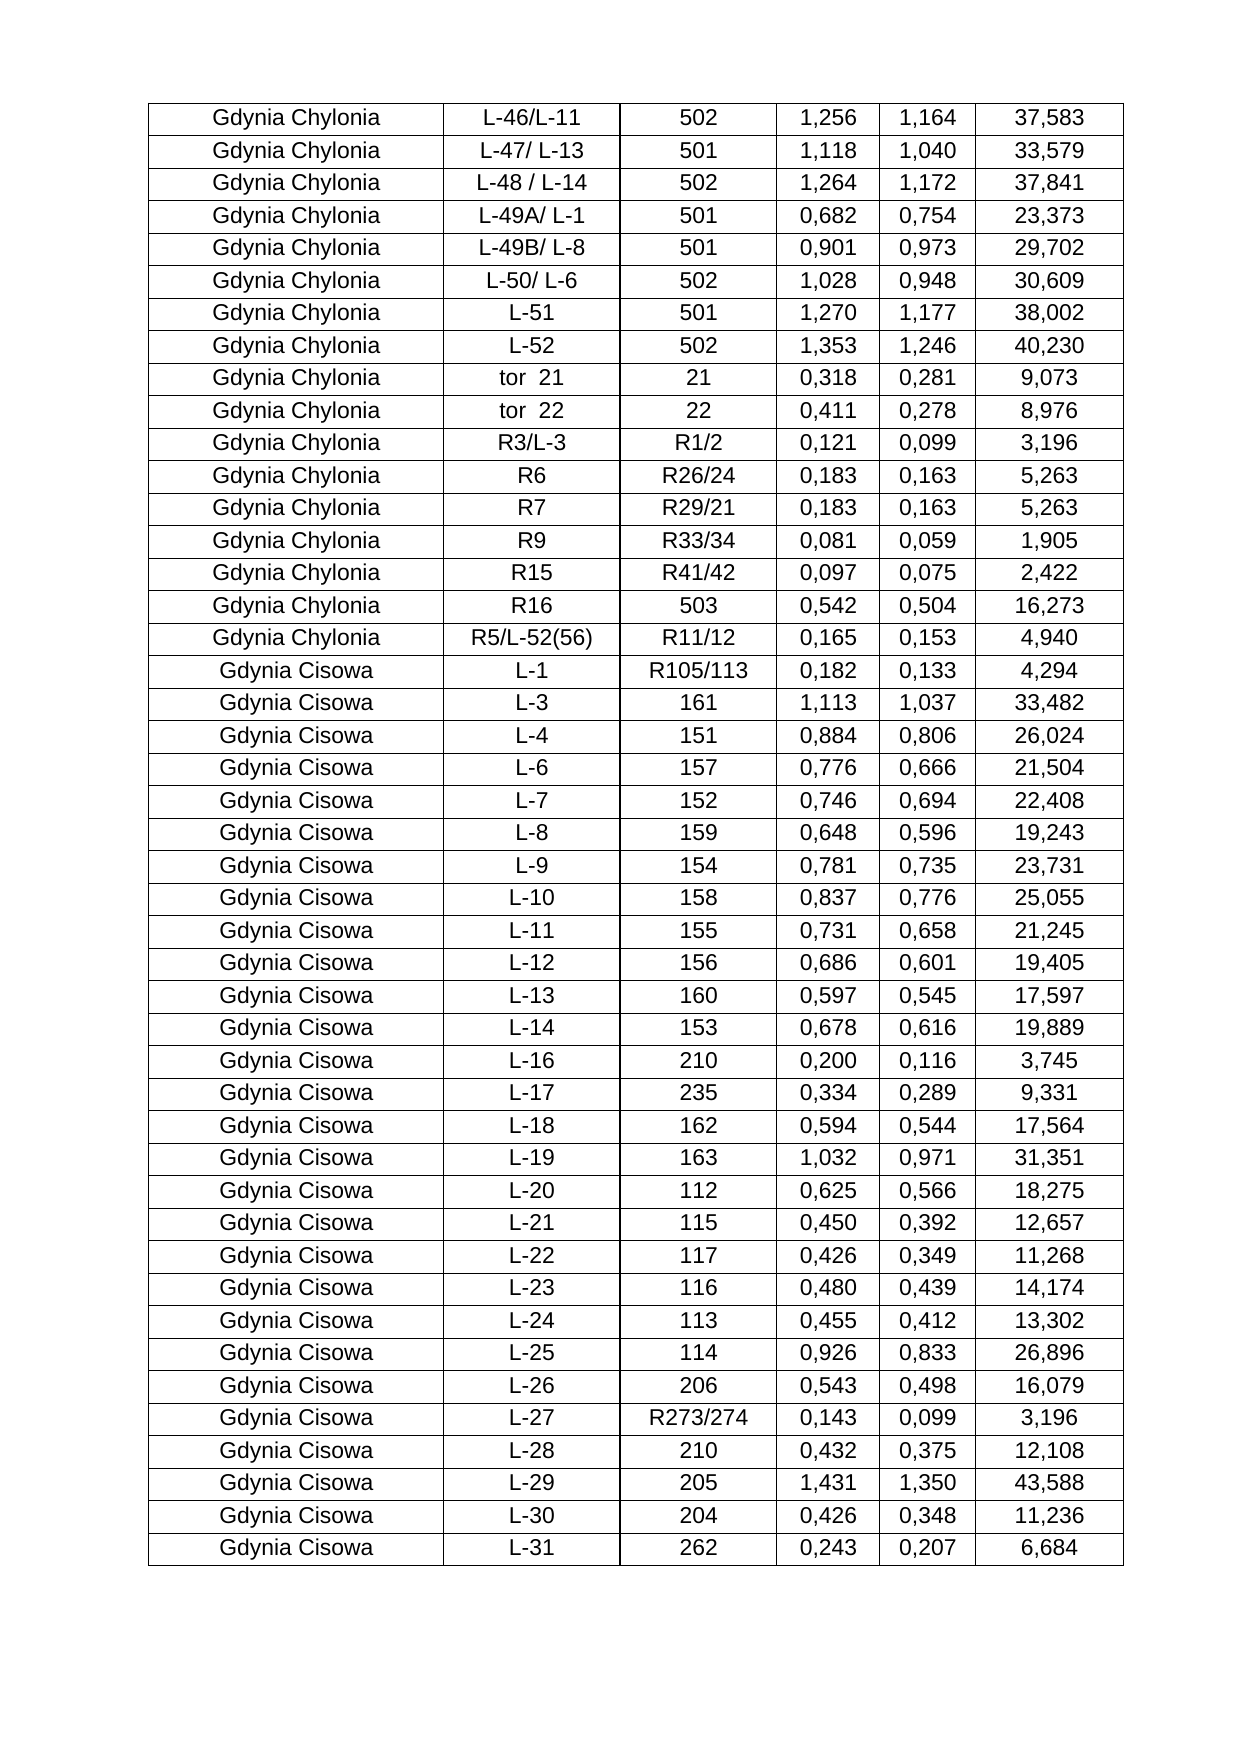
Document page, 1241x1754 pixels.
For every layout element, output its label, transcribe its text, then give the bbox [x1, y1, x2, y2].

table_cell 163 [621, 1144, 776, 1175]
table_cell 0,375 [880, 1436, 975, 1467]
table_cell L-12 [444, 949, 619, 980]
table_cell 161 [621, 689, 776, 720]
table_cell 0,480 [777, 1274, 879, 1305]
table_cell L-51 [444, 299, 619, 330]
table_cell 0,099 [880, 429, 975, 460]
table_cell 0,165 [777, 624, 879, 655]
table_cell Gdynia Cisowa [149, 1306, 443, 1337]
table_cell 0,776 [777, 754, 879, 785]
table_cell 0,776 [880, 884, 975, 915]
table_cell 0,648 [777, 819, 879, 850]
table_cell 12,657 [976, 1209, 1123, 1240]
table_cell 0,116 [880, 1046, 975, 1077]
table_cell 153 [621, 1014, 776, 1045]
table_cell 115 [621, 1209, 776, 1240]
table_cell 502 [621, 331, 776, 362]
table_cell Gdynia Chylonia [149, 104, 443, 135]
table_cell L-13 [444, 981, 619, 1012]
table_cell Gdynia Chylonia [149, 136, 443, 167]
table_cell 22,408 [976, 786, 1123, 817]
table_cell 0,596 [880, 819, 975, 850]
table_cell 0,616 [880, 1014, 975, 1045]
table_cell 4,940 [976, 624, 1123, 655]
table_cell 0,278 [880, 396, 975, 427]
table_cell Gdynia Chylonia [149, 591, 443, 622]
table_cell 0,625 [777, 1176, 879, 1207]
table_cell 1,246 [880, 331, 975, 362]
table_cell 0,207 [880, 1534, 975, 1565]
table_cell 205 [621, 1469, 776, 1500]
table_cell 0,200 [777, 1046, 879, 1077]
table_cell Gdynia Cisowa [149, 1014, 443, 1045]
table_cell Gdynia Cisowa [149, 656, 443, 687]
table_cell L-49B/ L-8 [444, 234, 619, 265]
table_cell 33,482 [976, 689, 1123, 720]
table_cell 0,081 [777, 526, 879, 557]
table_cell Gdynia Chylonia [149, 526, 443, 557]
table_cell 29,702 [976, 234, 1123, 265]
table_cell Gdynia Cisowa [149, 1144, 443, 1175]
table_cell 0,143 [777, 1404, 879, 1435]
table_cell 502 [621, 266, 776, 297]
table_cell R105/113 [621, 656, 776, 687]
table_cell L-18 [444, 1111, 619, 1142]
table_cell 25,055 [976, 884, 1123, 915]
table_cell Gdynia Chylonia [149, 396, 443, 427]
table_cell L-25 [444, 1339, 619, 1370]
table_cell 0,543 [777, 1371, 879, 1402]
table_cell 0,099 [880, 1404, 975, 1435]
table_cell 501 [621, 234, 776, 265]
table_cell Gdynia Cisowa [149, 1176, 443, 1207]
table_cell 6,684 [976, 1534, 1123, 1565]
table_cell Gdynia Cisowa [149, 1501, 443, 1532]
table_cell L-30 [444, 1501, 619, 1532]
table_cell R41/42 [621, 559, 776, 590]
table_cell 0,884 [777, 721, 879, 752]
table_cell Gdynia Chylonia [149, 266, 443, 297]
table_cell 0,133 [880, 656, 975, 687]
table_cell 0,601 [880, 949, 975, 980]
table_cell R11/12 [621, 624, 776, 655]
table_cell 0,097 [777, 559, 879, 590]
table_cell 0,594 [777, 1111, 879, 1142]
table_cell 0,658 [880, 916, 975, 947]
table_cell 0,243 [777, 1534, 879, 1565]
table_cell 0,754 [880, 201, 975, 232]
table_cell 501 [621, 299, 776, 330]
table_cell Gdynia Cisowa [149, 851, 443, 882]
table_cell 8,976 [976, 396, 1123, 427]
table_cell 1,905 [976, 526, 1123, 557]
table_cell 210 [621, 1046, 776, 1077]
table_cell 0,731 [777, 916, 879, 947]
table_cell Gdynia Cisowa [149, 1111, 443, 1142]
table_cell 0,281 [880, 364, 975, 395]
table_cell 4,294 [976, 656, 1123, 687]
table_cell Gdynia Cisowa [149, 1339, 443, 1370]
table_cell 0,411 [777, 396, 879, 427]
table_cell L-3 [444, 689, 619, 720]
table_cell Gdynia Chylonia [149, 429, 443, 460]
table_cell Gdynia Cisowa [149, 1241, 443, 1272]
table_cell 0,439 [880, 1274, 975, 1305]
table_cell R1/2 [621, 429, 776, 460]
table_cell 0,426 [777, 1241, 879, 1272]
table_cell 113 [621, 1306, 776, 1337]
table_cell 2,422 [976, 559, 1123, 590]
table_cell 154 [621, 851, 776, 882]
table_cell 11,236 [976, 1501, 1123, 1532]
table_cell Gdynia Chylonia [149, 234, 443, 265]
table_cell 0,735 [880, 851, 975, 882]
table_cell 26,896 [976, 1339, 1123, 1370]
table_cell 0,948 [880, 266, 975, 297]
table_cell 22 [621, 396, 776, 427]
table_cell R16 [444, 591, 619, 622]
table_cell L-10 [444, 884, 619, 915]
table_cell Gdynia Cisowa [149, 1404, 443, 1435]
table_cell 0,349 [880, 1241, 975, 1272]
table_cell 0,833 [880, 1339, 975, 1370]
table_cell 1,353 [777, 331, 879, 362]
table_cell 1,040 [880, 136, 975, 167]
table_cell 12,108 [976, 1436, 1123, 1467]
table_cell 0,504 [880, 591, 975, 622]
table_cell L-7 [444, 786, 619, 817]
table_cell 0,926 [777, 1339, 879, 1370]
table_cell 152 [621, 786, 776, 817]
table_cell 0,183 [777, 461, 879, 492]
table_cell R33/34 [621, 526, 776, 557]
table_cell Gdynia Cisowa [149, 884, 443, 915]
table_cell 0,450 [777, 1209, 879, 1240]
table_cell R7 [444, 494, 619, 525]
table_cell 151 [621, 721, 776, 752]
table_cell 13,302 [976, 1306, 1123, 1337]
table_cell 158 [621, 884, 776, 915]
table_cell L-17 [444, 1079, 619, 1110]
table_cell 0,686 [777, 949, 879, 980]
table_cell 0,182 [777, 656, 879, 687]
table_cell 0,163 [880, 494, 975, 525]
table_cell 23,731 [976, 851, 1123, 882]
table_cell L-1 [444, 656, 619, 687]
table_cell 1,164 [880, 104, 975, 135]
table_cell Gdynia Cisowa [149, 981, 443, 1012]
table_cell 262 [621, 1534, 776, 1565]
table_cell 9,073 [976, 364, 1123, 395]
table_cell 0,348 [880, 1501, 975, 1532]
table_cell L-27 [444, 1404, 619, 1435]
table_cell 1,270 [777, 299, 879, 330]
table_cell 1,037 [880, 689, 975, 720]
table_cell 0,746 [777, 786, 879, 817]
table_cell Gdynia Cisowa [149, 1436, 443, 1467]
table_cell 1,032 [777, 1144, 879, 1175]
table_cell Gdynia Cisowa [149, 949, 443, 980]
table_cell R26/24 [621, 461, 776, 492]
table_cell 19,243 [976, 819, 1123, 850]
table_cell R5/L-52(56) [444, 624, 619, 655]
table_cell 502 [621, 104, 776, 135]
table_cell 156 [621, 949, 776, 980]
table_cell Gdynia Cisowa [149, 1046, 443, 1077]
table_cell 26,024 [976, 721, 1123, 752]
table_cell R9 [444, 526, 619, 557]
table_cell Gdynia Cisowa [149, 1534, 443, 1565]
table_cell 3,745 [976, 1046, 1123, 1077]
table_cell 19,405 [976, 949, 1123, 980]
table_cell 1,350 [880, 1469, 975, 1500]
table_cell 30,609 [976, 266, 1123, 297]
table_cell L-31 [444, 1534, 619, 1565]
table_cell L-14 [444, 1014, 619, 1045]
table_cell L-24 [444, 1306, 619, 1337]
table_cell 21,245 [976, 916, 1123, 947]
table_cell 501 [621, 136, 776, 167]
table_cell 0,973 [880, 234, 975, 265]
table_cell 0,059 [880, 526, 975, 557]
table_cell L-46/L-11 [444, 104, 619, 135]
table_cell L-21 [444, 1209, 619, 1240]
table_cell 0,426 [777, 1501, 879, 1532]
table_cell Gdynia Cisowa [149, 1371, 443, 1402]
table_cell L-11 [444, 916, 619, 947]
table_cell 159 [621, 819, 776, 850]
table_cell L-52 [444, 331, 619, 362]
table_cell 0,971 [880, 1144, 975, 1175]
table_cell 0,682 [777, 201, 879, 232]
table_cell Gdynia Chylonia [149, 559, 443, 590]
table_cell L-8 [444, 819, 619, 850]
table_cell Gdynia Cisowa [149, 1079, 443, 1110]
table_cell 0,153 [880, 624, 975, 655]
table_cell 0,163 [880, 461, 975, 492]
table_cell Gdynia Cisowa [149, 1274, 443, 1305]
table_cell 1,118 [777, 136, 879, 167]
table_cell L-23 [444, 1274, 619, 1305]
table_cell 0,121 [777, 429, 879, 460]
table_cell R15 [444, 559, 619, 590]
table_cell 1,172 [880, 169, 975, 200]
table_cell Gdynia Chylonia [149, 494, 443, 525]
table_cell 0,334 [777, 1079, 879, 1110]
table_cell 0,432 [777, 1436, 879, 1467]
table_cell 21,504 [976, 754, 1123, 785]
table_cell 0,566 [880, 1176, 975, 1207]
table_cell Gdynia Chylonia [149, 331, 443, 362]
table_cell 114 [621, 1339, 776, 1370]
table_cell Gdynia Cisowa [149, 786, 443, 817]
table_cell 117 [621, 1241, 776, 1272]
table_cell Gdynia Cisowa [149, 1209, 443, 1240]
table_cell R6 [444, 461, 619, 492]
table_cell R273/274 [621, 1404, 776, 1435]
table_cell Gdynia Chylonia [149, 461, 443, 492]
table_cell R29/21 [621, 494, 776, 525]
table_cell 112 [621, 1176, 776, 1207]
table_cell 0,597 [777, 981, 879, 1012]
table_cell 3,196 [976, 1404, 1123, 1435]
table_cell 0,289 [880, 1079, 975, 1110]
table_cell 155 [621, 916, 776, 947]
table_cell 17,564 [976, 1111, 1123, 1142]
table_cell 37,583 [976, 104, 1123, 135]
table_cell 16,273 [976, 591, 1123, 622]
table_cell 1,177 [880, 299, 975, 330]
table_cell L-4 [444, 721, 619, 752]
table_cell 17,597 [976, 981, 1123, 1012]
table_cell 0,806 [880, 721, 975, 752]
table_cell 11,268 [976, 1241, 1123, 1272]
table_cell L-29 [444, 1469, 619, 1500]
table_cell 3,196 [976, 429, 1123, 460]
table_cell Gdynia Chylonia [149, 364, 443, 395]
table_cell L-48 / L-14 [444, 169, 619, 200]
table_cell Gdynia Cisowa [149, 689, 443, 720]
table_cell 0,392 [880, 1209, 975, 1240]
table_cell L-20 [444, 1176, 619, 1207]
table_cell 0,678 [777, 1014, 879, 1045]
table_cell 18,275 [976, 1176, 1123, 1207]
table_cell 0,781 [777, 851, 879, 882]
table_cell L-49A/ L-1 [444, 201, 619, 232]
table_cell L-26 [444, 1371, 619, 1402]
table_cell L-6 [444, 754, 619, 785]
table_cell 0,666 [880, 754, 975, 785]
table_cell 206 [621, 1371, 776, 1402]
table_cell 1,113 [777, 689, 879, 720]
table_cell 501 [621, 201, 776, 232]
table_cell 0,837 [777, 884, 879, 915]
table_cell Gdynia Chylonia [149, 169, 443, 200]
table_cell 5,263 [976, 494, 1123, 525]
table_cell 162 [621, 1111, 776, 1142]
table_cell 14,174 [976, 1274, 1123, 1305]
table_cell 0,075 [880, 559, 975, 590]
table_cell 19,889 [976, 1014, 1123, 1045]
table_cell 0,498 [880, 1371, 975, 1402]
table_cell 502 [621, 169, 776, 200]
table_cell L-47/ L-13 [444, 136, 619, 167]
table_cell 0,545 [880, 981, 975, 1012]
table_cell 1,028 [777, 266, 879, 297]
table_cell 40,230 [976, 331, 1123, 362]
table_cell 0,901 [777, 234, 879, 265]
table_cell 0,455 [777, 1306, 879, 1337]
table_cell 0,544 [880, 1111, 975, 1142]
table_cell L-16 [444, 1046, 619, 1077]
table_cell Gdynia Cisowa [149, 1469, 443, 1500]
table_cell L-22 [444, 1241, 619, 1272]
table_cell 37,841 [976, 169, 1123, 200]
table_cell 157 [621, 754, 776, 785]
table_cell tor 22 [444, 396, 619, 427]
table_cell 210 [621, 1436, 776, 1467]
table_cell Gdynia Cisowa [149, 754, 443, 785]
table_cell 235 [621, 1079, 776, 1110]
table_cell 0,318 [777, 364, 879, 395]
table_cell 33,579 [976, 136, 1123, 167]
table_cell 21 [621, 364, 776, 395]
table_cell 0,694 [880, 786, 975, 817]
table_cell 160 [621, 981, 776, 1012]
table_cell L-9 [444, 851, 619, 882]
table_cell Gdynia Cisowa [149, 721, 443, 752]
table_cell 1,256 [777, 104, 879, 135]
table_cell 16,079 [976, 1371, 1123, 1402]
table_cell Gdynia Cisowa [149, 819, 443, 850]
table_cell 503 [621, 591, 776, 622]
table_cell 1,431 [777, 1469, 879, 1500]
table_cell 116 [621, 1274, 776, 1305]
table_cell 1,264 [777, 169, 879, 200]
table_cell L-19 [444, 1144, 619, 1175]
table_cell L-50/ L-6 [444, 266, 619, 297]
table_cell 0,412 [880, 1306, 975, 1337]
table_cell R3/L-3 [444, 429, 619, 460]
table_cell 204 [621, 1501, 776, 1532]
table_cell L-28 [444, 1436, 619, 1467]
table_cell Gdynia Cisowa [149, 916, 443, 947]
table_cell 9,331 [976, 1079, 1123, 1110]
table_cell 43,588 [976, 1469, 1123, 1500]
table_cell 0,542 [777, 591, 879, 622]
table_cell 5,263 [976, 461, 1123, 492]
table_cell Gdynia Chylonia [149, 624, 443, 655]
table_cell 23,373 [976, 201, 1123, 232]
table_cell tor 21 [444, 364, 619, 395]
table_cell 31,351 [976, 1144, 1123, 1175]
table_cell 38,002 [976, 299, 1123, 330]
table_cell 0,183 [777, 494, 879, 525]
table_cell Gdynia Chylonia [149, 299, 443, 330]
table_cell Gdynia Chylonia [149, 201, 443, 232]
